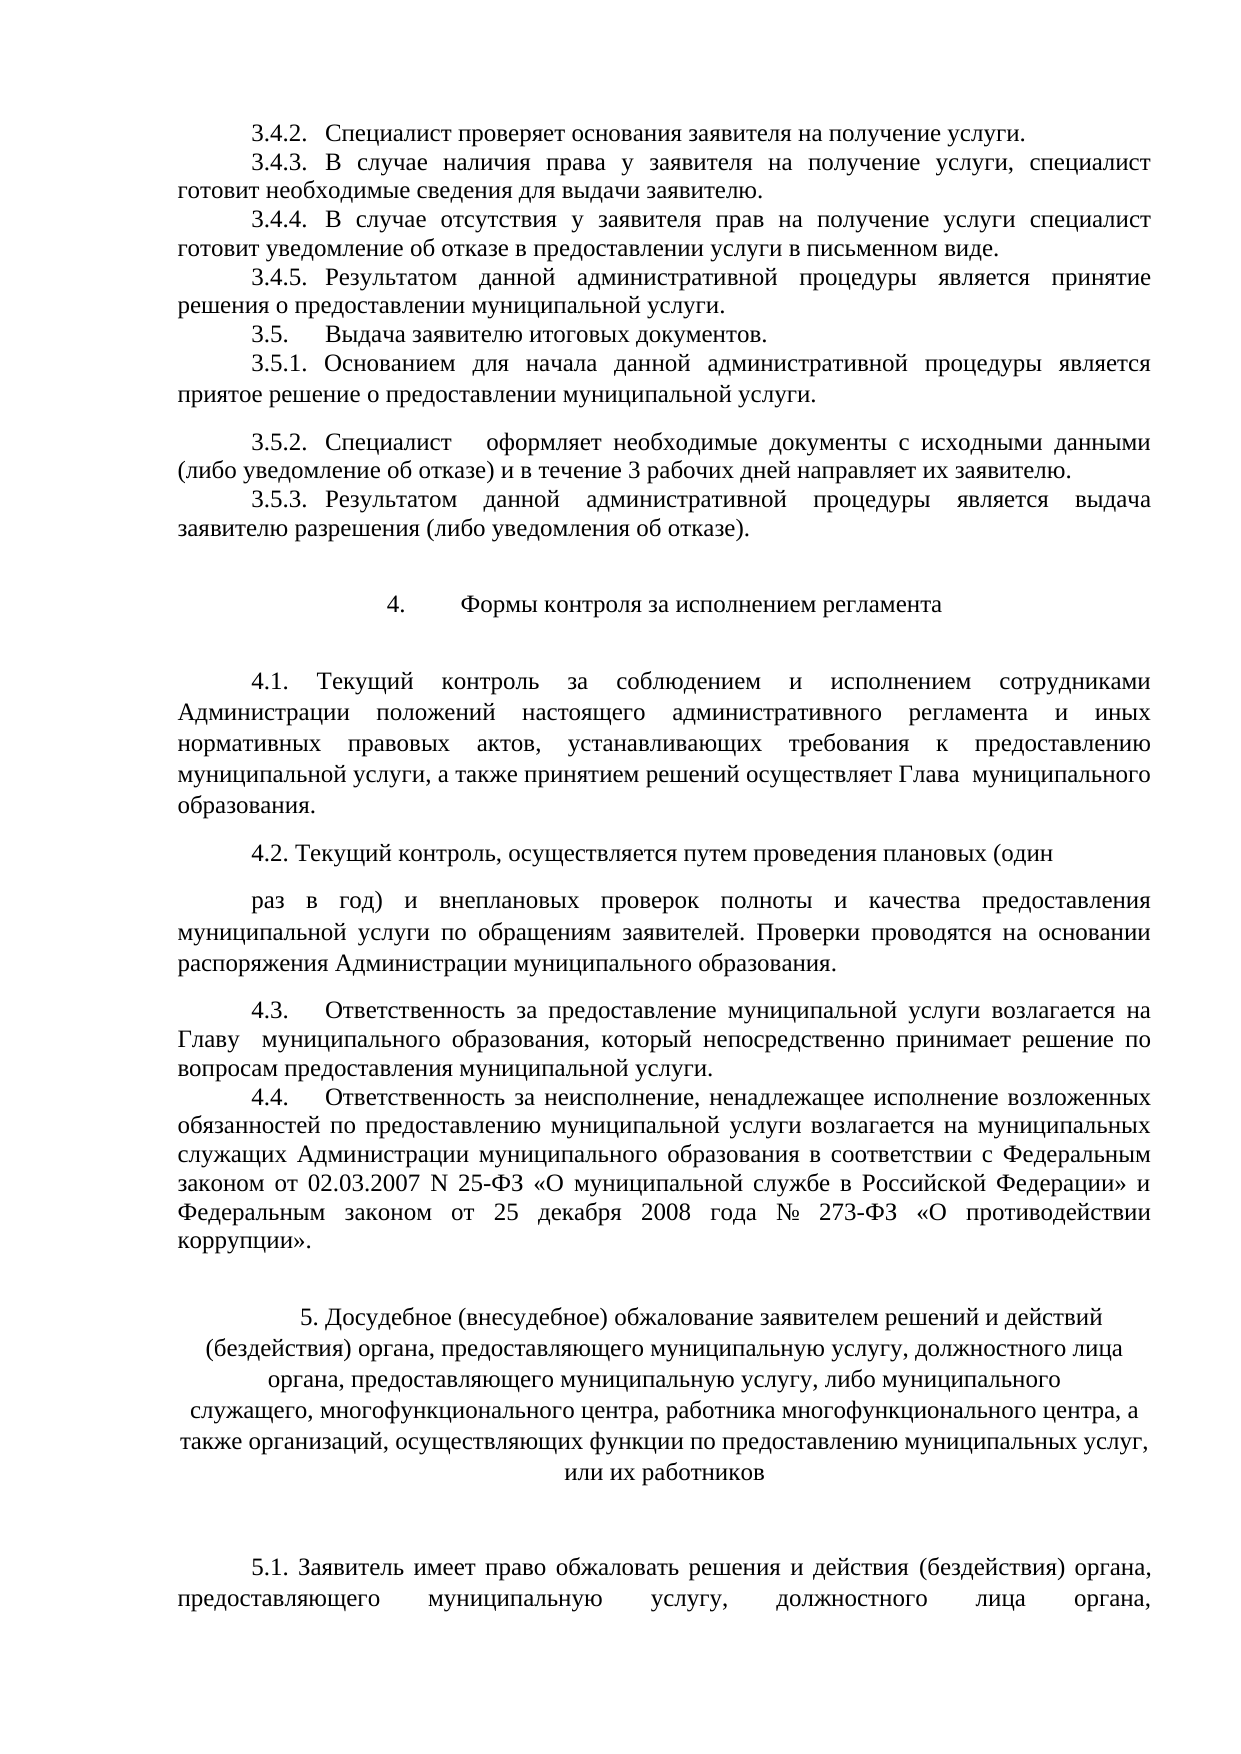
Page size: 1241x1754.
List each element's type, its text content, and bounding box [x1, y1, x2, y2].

list В случае отсутствия у заявителя прав на получение услуги специалист готовит уведомление об отказе в предоставлении услуги в письменном виде. [177, 204, 1152, 262]
text 3.5.1. Основанием для начала данной административной процедуры является приятое решение о предоставлении муниципальной услуги. [177, 348, 1152, 408]
text 4.1. Текущий контроль за соблюдением и исполнением сотрудниками Администрации положений настоящего административного регламента и иных нормативных правовых актов, устанавливающих требования к предоставлению муниципальной услуги, а также принятием решений осуществляет Глава муниципального образования. [177, 666, 1152, 819]
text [177, 1552, 1152, 1584]
text 5. Досудебное (внесудебное) обжалование заявителем решений и действий (бездействия) органа, предоставляющего муниципальную услугу, должностного лица органа, предоставляющего муниципальную услугу, либо муниципального служащего, многофункционального центра, работника многофункционального центра, а также организаций, осуществляющих функции по предоставлению муниципальных услуг, или их работников [177, 1302, 1152, 1486]
text раз в год) и внеплановых проверок полноты и качества предоставления муниципальной услуги по обращениям заявителей. Проверки проводятся на основании распоряжения Администрации муниципального образования. [177, 886, 1152, 976]
list Результатом данной административной процедуры является выдача заявителю разрешения (либо уведомления об отказе). [177, 484, 1152, 542]
text 4.2. Текущий контроль, осуществляется путем проведения плановых (один [177, 838, 1152, 867]
list Специалист оформляет необходимые документы с исходными данными (либо уведомление об отказе) и в течение 3 рабочих дней направляет их заявителю. [177, 427, 1152, 484]
list В случае наличия права у заявителя на получение услуги, специалист готовит необходимые сведения для выдачи заявителю. [177, 147, 1152, 204]
list Ответственность за неисполнение, ненадлежащее исполнение возложенных обязанностей по предоставлению муниципальной услуги возлагается на муниципальных служащих Администрации муниципального образования в соответствии с Федеральным законом от 02.03.2007 N 25-ФЗ «О муниципальной службе в Российской Федерации» и Федеральным законом от 25 декабря 2008 года № 273-ФЗ «О противодействии коррупции». [177, 1082, 1152, 1254]
list Специалист проверяет основания заявителя на получение услуги. [177, 118, 1152, 147]
list Формы контроля за исполнением регламента [177, 589, 1152, 618]
list Ответственность за предоставление муниципальной услуги возлагается на Главу муниципального образования, который непосредственно принимает решение по вопросам предоставления муниципальной услуги. [177, 995, 1152, 1082]
list Выдача заявителю итоговых документов. [177, 319, 1152, 348]
list Результатом данной административной процедуры является принятие решения о предоставлении муниципальной услуги. [177, 262, 1152, 319]
